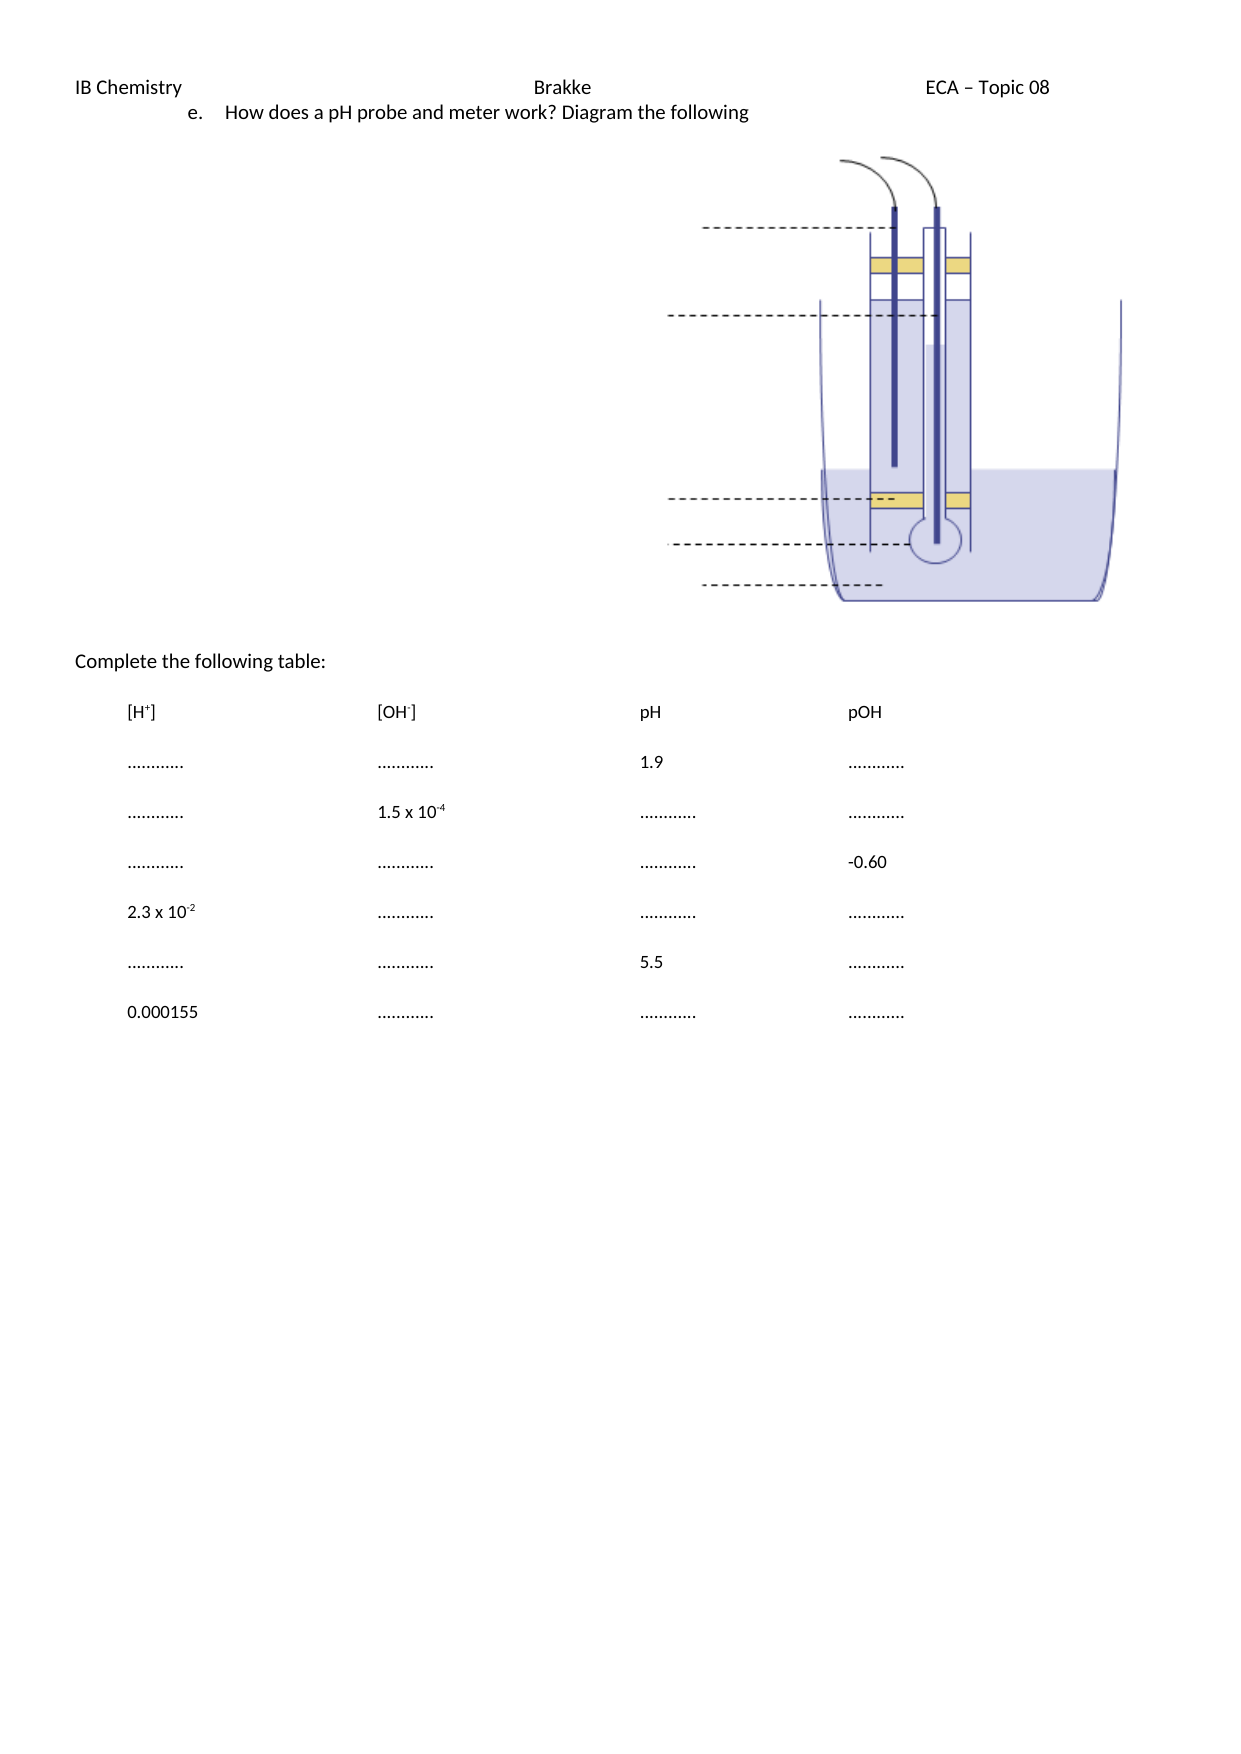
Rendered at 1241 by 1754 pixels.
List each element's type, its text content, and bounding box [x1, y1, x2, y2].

list How does a pH probe and meter work? Diagram the following [187, 99, 1165, 125]
text ............ ............ 1.9 ............ [75, 749, 1165, 774]
text Complete the following table: [75, 648, 1165, 673]
text 0.000155 ............ ............ ............ [75, 999, 1165, 1024]
text ............ 1.5 x 10-4 ............ ............ [75, 799, 1165, 824]
text 2.3 x 10-2 ............ ............ ............ [75, 899, 1165, 924]
text ............ ............ ............ -0.60 [75, 849, 1165, 874]
text [H+] [OH-] pH pOH [75, 699, 1165, 724]
text ............ ............ 5.5 ............ [75, 949, 1165, 974]
